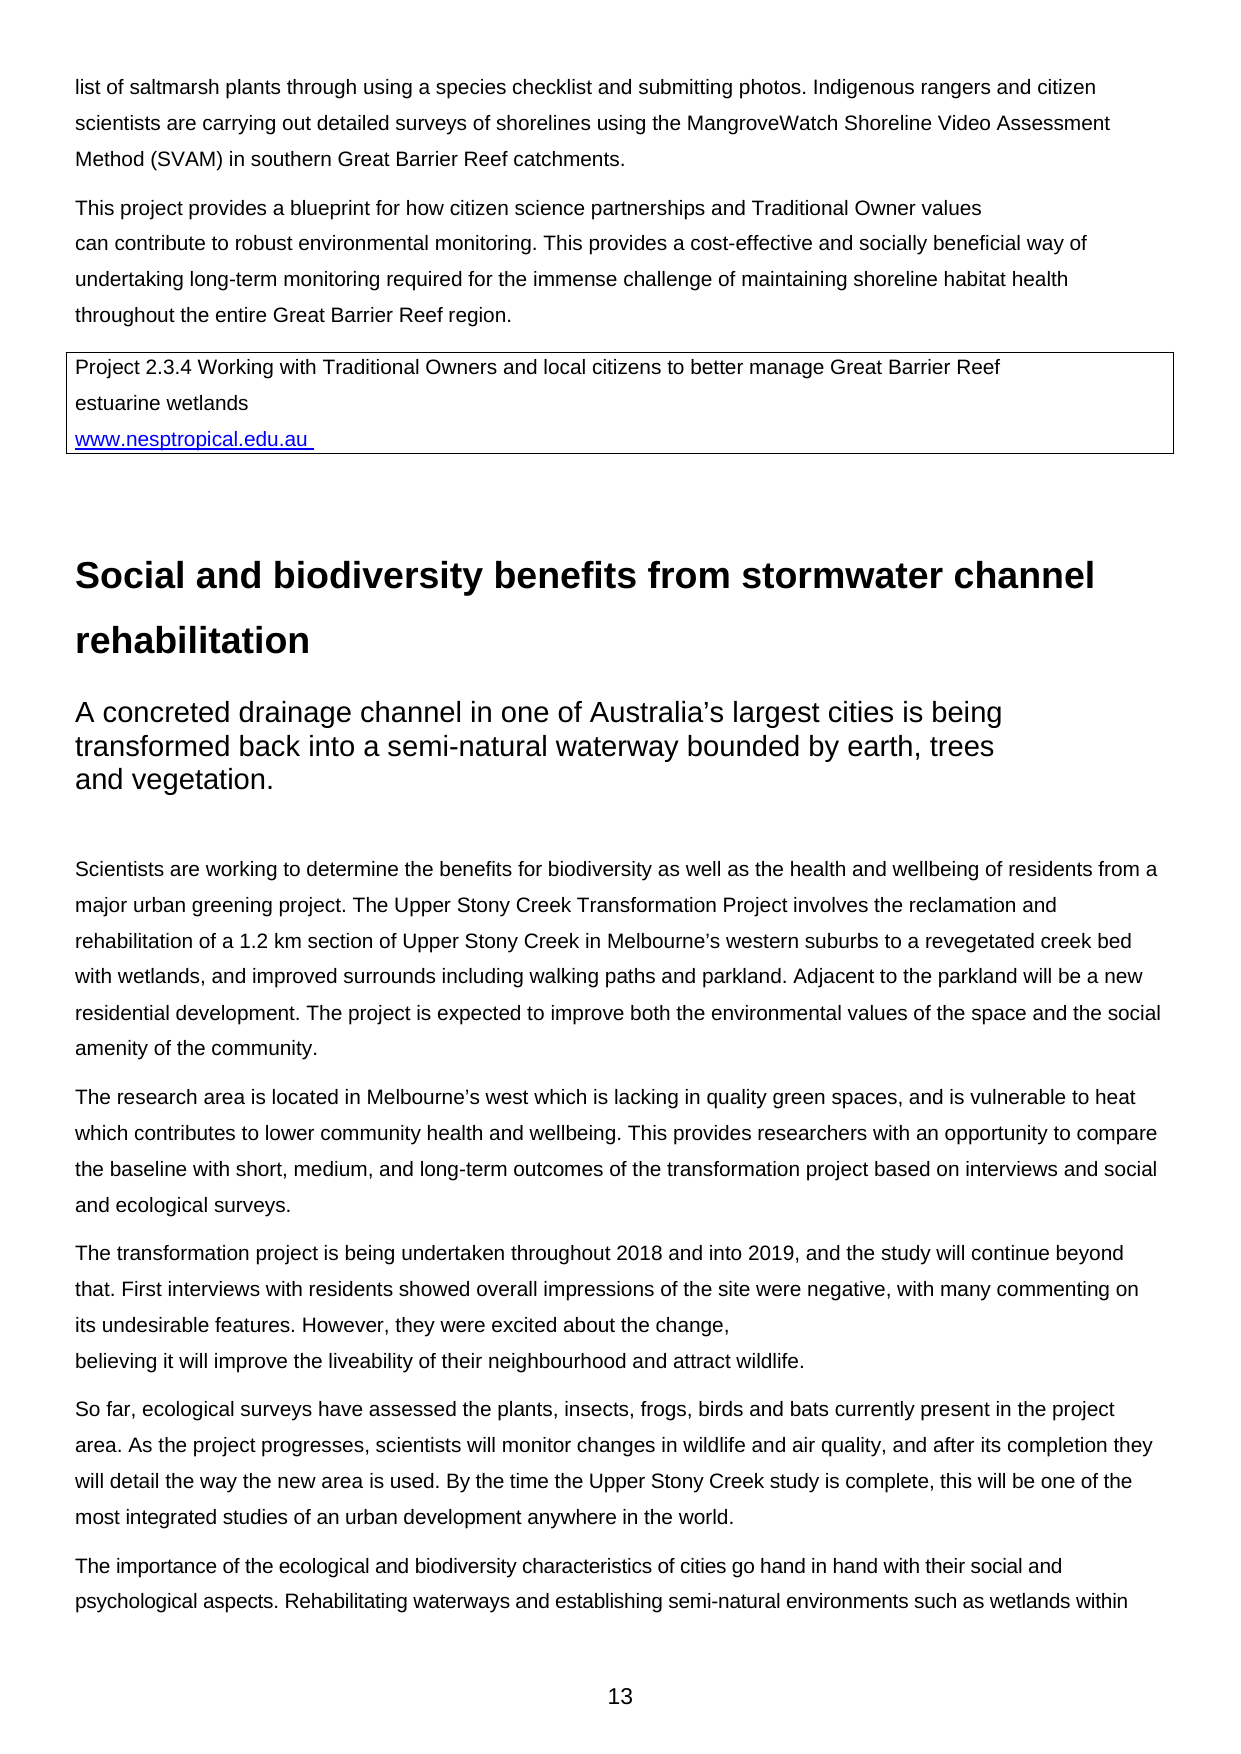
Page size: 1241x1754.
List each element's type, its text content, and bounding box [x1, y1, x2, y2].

text So far, ecological surveys have assessed the plants, insects, frogs, birds and bats currently present in the project area. As the project progresses, scientists will monitor changes in wildlife and air quality, and after its completion they will detail the way the new area is used. By the time the Upper Stony Creek study is complete, this will be one of the most integrated studies of an urban development anywhere in the world. [75, 1397, 1165, 1529]
text Social and biodiversity benefits from stormwater channel rehabilitation [75, 553, 1165, 661]
text The transformation project is being undertaken throughout 2018 and into 2019, and the study will continue beyond that. First interviews with residents showed overall impressions of the site were negative, with many commenting on its undesirable features. However, they were excited about the change, believing it will improve the liveability of their neighbourhood and attract wildlife. [75, 1241, 1165, 1373]
subtitle A concreted drainage channel in one of Australia’s largest cities is being transformed back into a semi-natural waterway bounded by earth, trees and vegetation. [75, 695, 1165, 796]
text This project provides a blueprint for how citizen science partnerships and Traditional Owner values can contribute to robust environmental monitoring. This provides a cost-effective and socially beneficial way of undertaking long-term monitoring required for the immense challenge of maintaining shoreline habitat health throughout the entire Great Barrier Reef region. [75, 195, 1165, 327]
text The research area is located in Melbourne’s west which is lacking in quality green spaces, and is vulnerable to heat which contributes to lower community health and wellbeing. This provides researchers with an opportunity to compare the baseline with short, medium, and long-term outcomes of the transformation project based on interviews and social and ecological surveys. [75, 1085, 1165, 1216]
text Project 2.3.4 Working with Traditional Owners and local citizens to better manage Great Barrier Reef estuarine wetlands www.nesptropical.edu.au [67, 353, 1173, 453]
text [75, 75, 1165, 171]
text Scientists are working to determine the benefits for biodiversity as well as the health and wellbeing of residents from a major urban greening project. The Upper Stony Creek Transformation Project involves the reclamation and rehabilitation of a 1.2 km section of Upper Stony Creek in Melbourne’s western suburbs to a revegetated creek bed with wetlands, and improved surrounds including walking paths and parkland. Adjacent to the parkland will be a new residential development. The project is expected to improve both the environmental values of the space and the social amenity of the community. [75, 857, 1165, 1060]
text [75, 1553, 1165, 1613]
